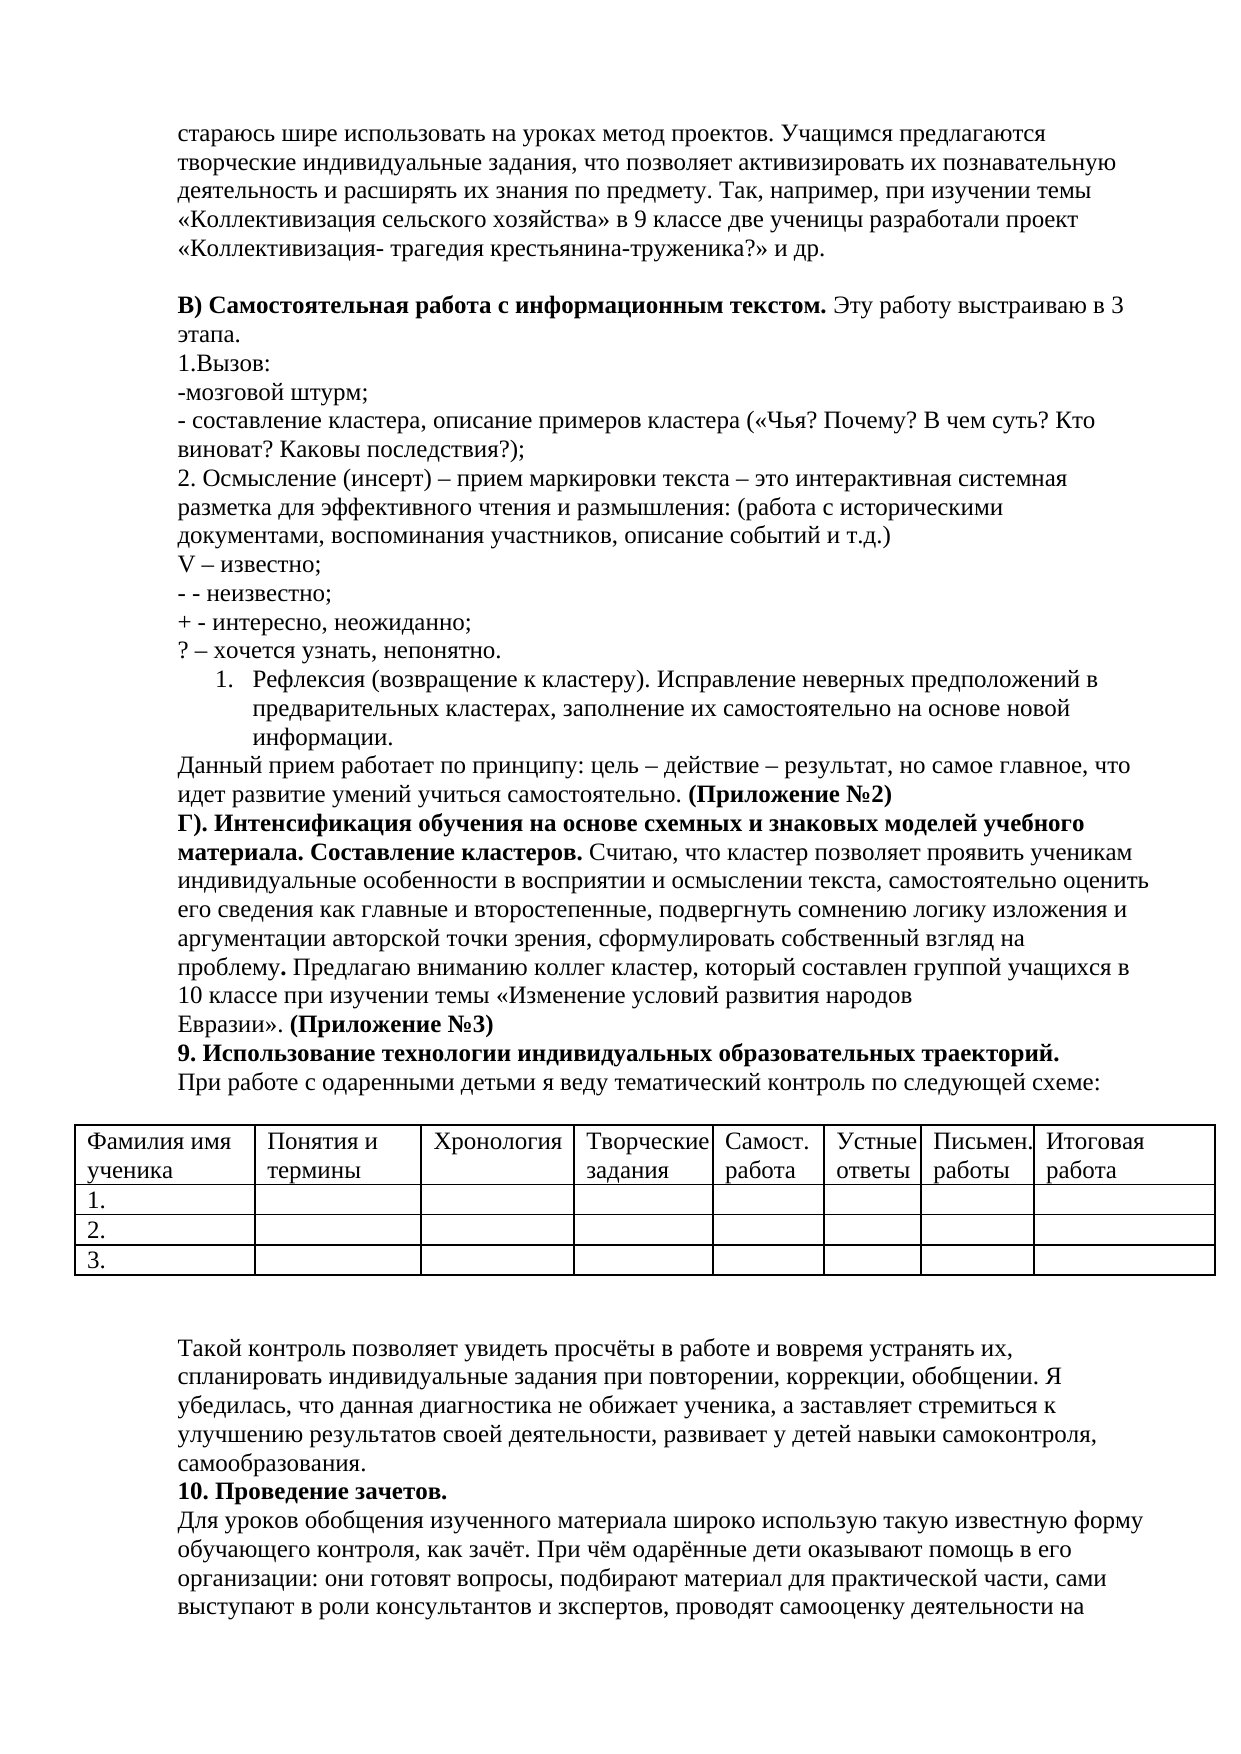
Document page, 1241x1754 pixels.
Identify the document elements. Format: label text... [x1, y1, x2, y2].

table_cell [714, 1185, 823, 1214]
table_header Устные ответы [825, 1126, 920, 1183]
table_cell [256, 1215, 420, 1244]
table_cell [922, 1246, 1033, 1274]
table_cell [575, 1215, 712, 1244]
table_cell [922, 1185, 1033, 1214]
table_cell [256, 1185, 420, 1214]
text В) Самостоятельная работа с информационным текстом. Эту работу выстраиваю в 3 этапа. [177, 291, 1152, 348]
table_cell [575, 1185, 712, 1214]
table_cell [825, 1246, 920, 1274]
table_cell [256, 1246, 420, 1274]
table_cell [1035, 1185, 1214, 1214]
table_cell [825, 1215, 920, 1244]
table_cell [922, 1215, 1033, 1244]
text Такой контроль позволяет увидеть просчёты в работе и вовремя устранять их, спланировать индивидуальные задания при повторении, коррекции, обобщении. Я убедилась, что данная диагностика не обижает ученика, а заставляет стремиться к улучшению результатов своей деятельности, развивает у детей навыки самоконтроля, самообразования. 10. Проведение зачетов. [177, 1333, 1152, 1505]
list Рефлексия (возвращение к кластеру). Исправление неверных предположений в предварительных кластерах, заполнение их самостоятельно на основе новой информации. [215, 664, 1152, 751]
table_header Итоговая работа [1035, 1126, 1214, 1183]
text V – известно; [177, 549, 1152, 578]
text 2. Осмысление (инсерт) – прием маркировки текста – это интерактивная системная разметка для эффективного чтения и размышления: (работа с историческими документами, воспоминания участников, описание событий и т.д.) [177, 463, 1152, 549]
table_cell [422, 1185, 573, 1214]
text Г). Интенсификация обучения на основе схемных и знаковых моделей учебного материала. Составление кластеров. Считаю, что кластер позволяет проявить ученикам индивидуальные особенности в восприятии и осмыслении текста, самостоятельно оценить его сведения как главные и второстепенные, подвергнуть сомнению логику изложения и аргументации авторской точки зрения, сформулировать собственный взгляд на проблему. Предлагаю вниманию коллег кластер, который составлен группой учащихся в 10 классе при изучении темы «Изменение условий развития народов Евразии». (Приложение №3) [177, 808, 1152, 1038]
table_cell 1. [76, 1185, 254, 1214]
table_cell [1035, 1215, 1214, 1244]
table_cell [422, 1215, 573, 1244]
table_header Творческие задания [575, 1126, 712, 1183]
text При работе с одаренными детьми я веду тематический контроль по следующей схеме: [177, 1067, 1152, 1096]
table_cell [1035, 1246, 1214, 1274]
text + - интересно, неожиданно; [177, 607, 1152, 636]
table_cell [714, 1215, 823, 1244]
table_header Фамилия имя ученика [76, 1126, 254, 1183]
table_cell [422, 1246, 573, 1274]
table_header Понятия и термины [256, 1126, 420, 1183]
table_cell 2. [76, 1215, 254, 1244]
text 9. Использование технологии индивидуальных образовательных траекторий. [177, 1038, 1152, 1067]
table_header Хронология [422, 1126, 573, 1183]
text 1.Вызов: [177, 348, 1152, 377]
table_cell [825, 1185, 920, 1214]
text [177, 118, 1152, 262]
table_header Письмен. работы [922, 1126, 1033, 1183]
table_cell [714, 1246, 823, 1274]
text - - неизвестно; [177, 578, 1152, 607]
text - составление кластера, описание примеров кластера («Чья? Почему? В чем суть? Кто виноват? Каковы последствия?); [177, 406, 1152, 463]
table_header Самост. работа [714, 1126, 823, 1183]
table_cell 3. [76, 1246, 254, 1274]
table_cell [575, 1246, 712, 1274]
text Данный прием работает по принципу: цель – действие – результат, но самое главное, что идет развитие умений учиться самостоятельно. (Приложение №2) [177, 751, 1152, 808]
text -мозговой штурм; [177, 377, 1152, 406]
text ? – хочется узнать, непонятно. [177, 636, 1152, 664]
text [177, 1505, 1152, 1620]
